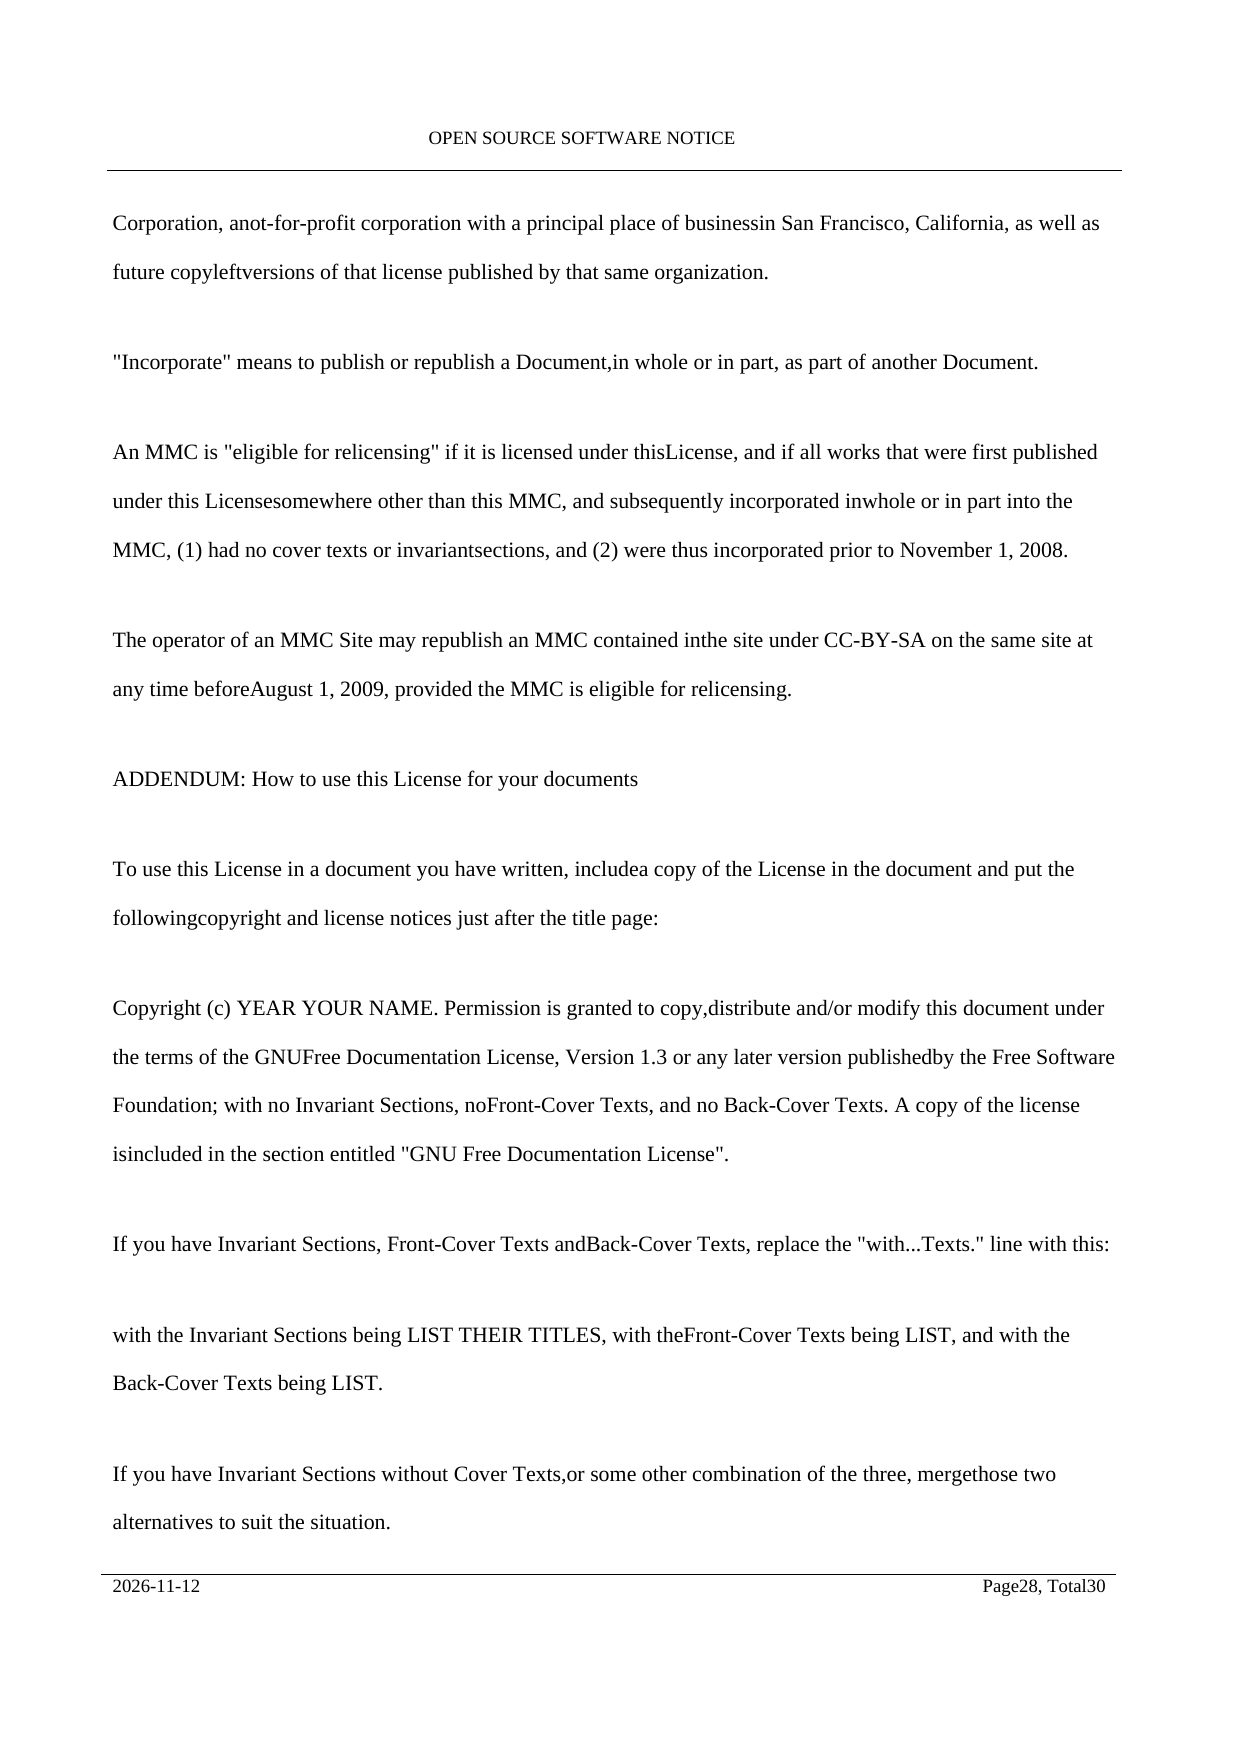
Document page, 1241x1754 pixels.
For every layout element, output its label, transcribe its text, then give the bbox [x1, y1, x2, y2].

text Copyright (c) YEAR YOUR NAME. Permission is granted to copy,distribute and/or modify this document under the terms of the GNUFree Documentation License, Version 1.3 or any later version publishedby the Free Software Foundation; with no Invariant Sections, noFront-Cover Texts, and no Back-Cover Texts. A copy of the license isincluded in the section entitled "GNU Free Documentation License". [112, 991, 1128, 1170]
text with the Invariant Sections being LIST THEIR TITLES, with theFront-Cover Texts being LIST, and with the Back-Cover Texts being LIST. [112, 1318, 1128, 1399]
text To use this License in a document you have written, includea copy of the License in the document and put the followingcopyright and license notices just after the title page: [112, 852, 1128, 934]
text If you have Invariant Sections, Front-Cover Texts andBack-Cover Texts, replace the "with...Texts." line with this: [112, 1228, 1128, 1260]
text ADDENDUM: How to use this License for your documents [112, 762, 1128, 795]
text An MMC is "eligible for relicensing" if it is licensed under thisLicense, and if all works that were first published under this Licensesomewhere other than this MMC, and subsequently incorporated inwhole or in part into the MMC, (1) had no cover texts or invariantsections, and (2) were thus incorporated prior to November 1, 2008. [112, 436, 1128, 566]
text "Incorporate" means to publish or republish a Document,in whole or in part, as part of another Document. [112, 345, 1128, 378]
text If you have Invariant Sections without Cover Texts,or some other combination of the three, mergethose two alternatives to suit the situation. [112, 1457, 1128, 1538]
text The operator of an MMC Site may republish an MMC contained inthe site under CC-BY-SA on the same site at any time beforeAugust 1, 2009, provided the MMC is eligible for relicensing. [112, 623, 1128, 704]
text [112, 206, 1128, 288]
